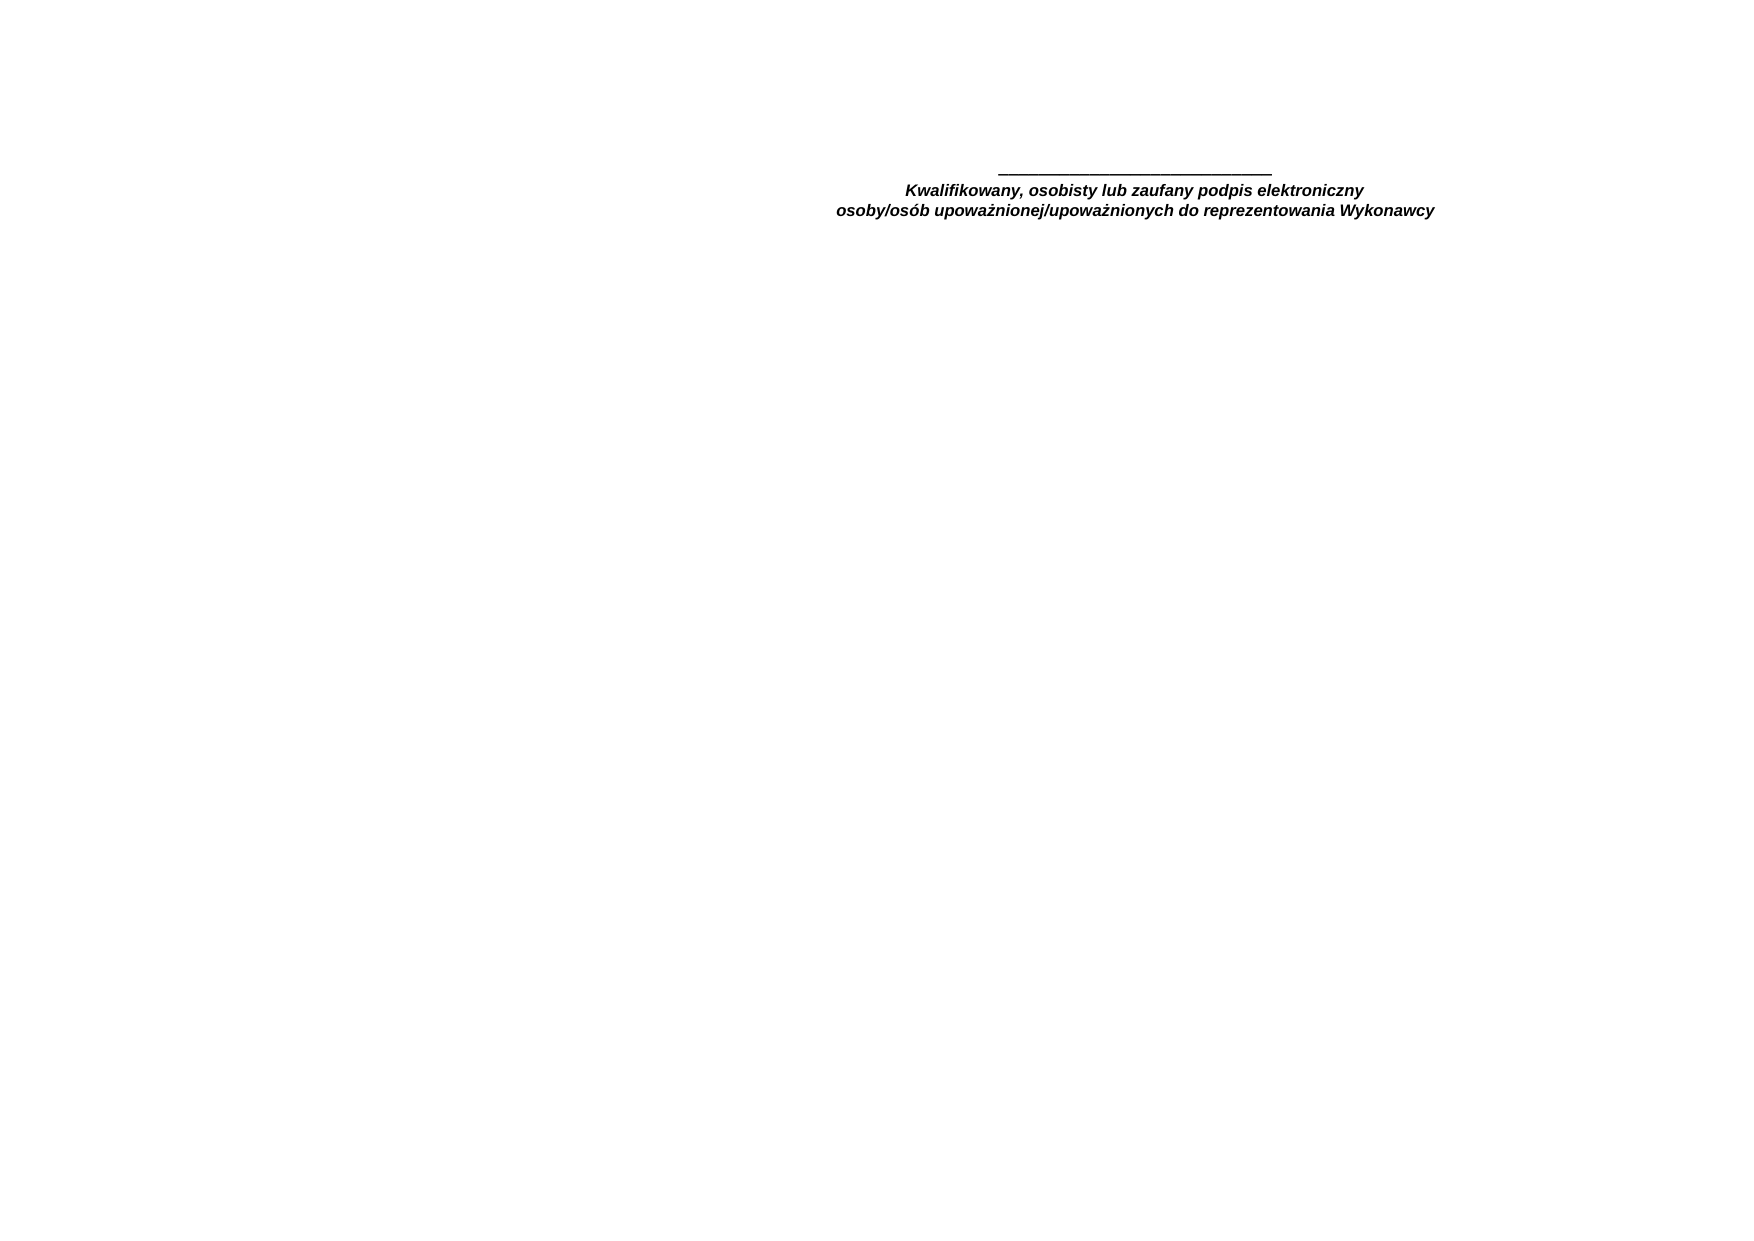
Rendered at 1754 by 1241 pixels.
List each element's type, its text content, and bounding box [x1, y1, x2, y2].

text ___________________________ Kwalifikowany, osobisty lub zaufany podpis elektroniczny [664, 148, 1606, 199]
text osoby/osób upoważnionej/upoważnionych do reprezentowania Wykonawcy [664, 201, 1606, 220]
